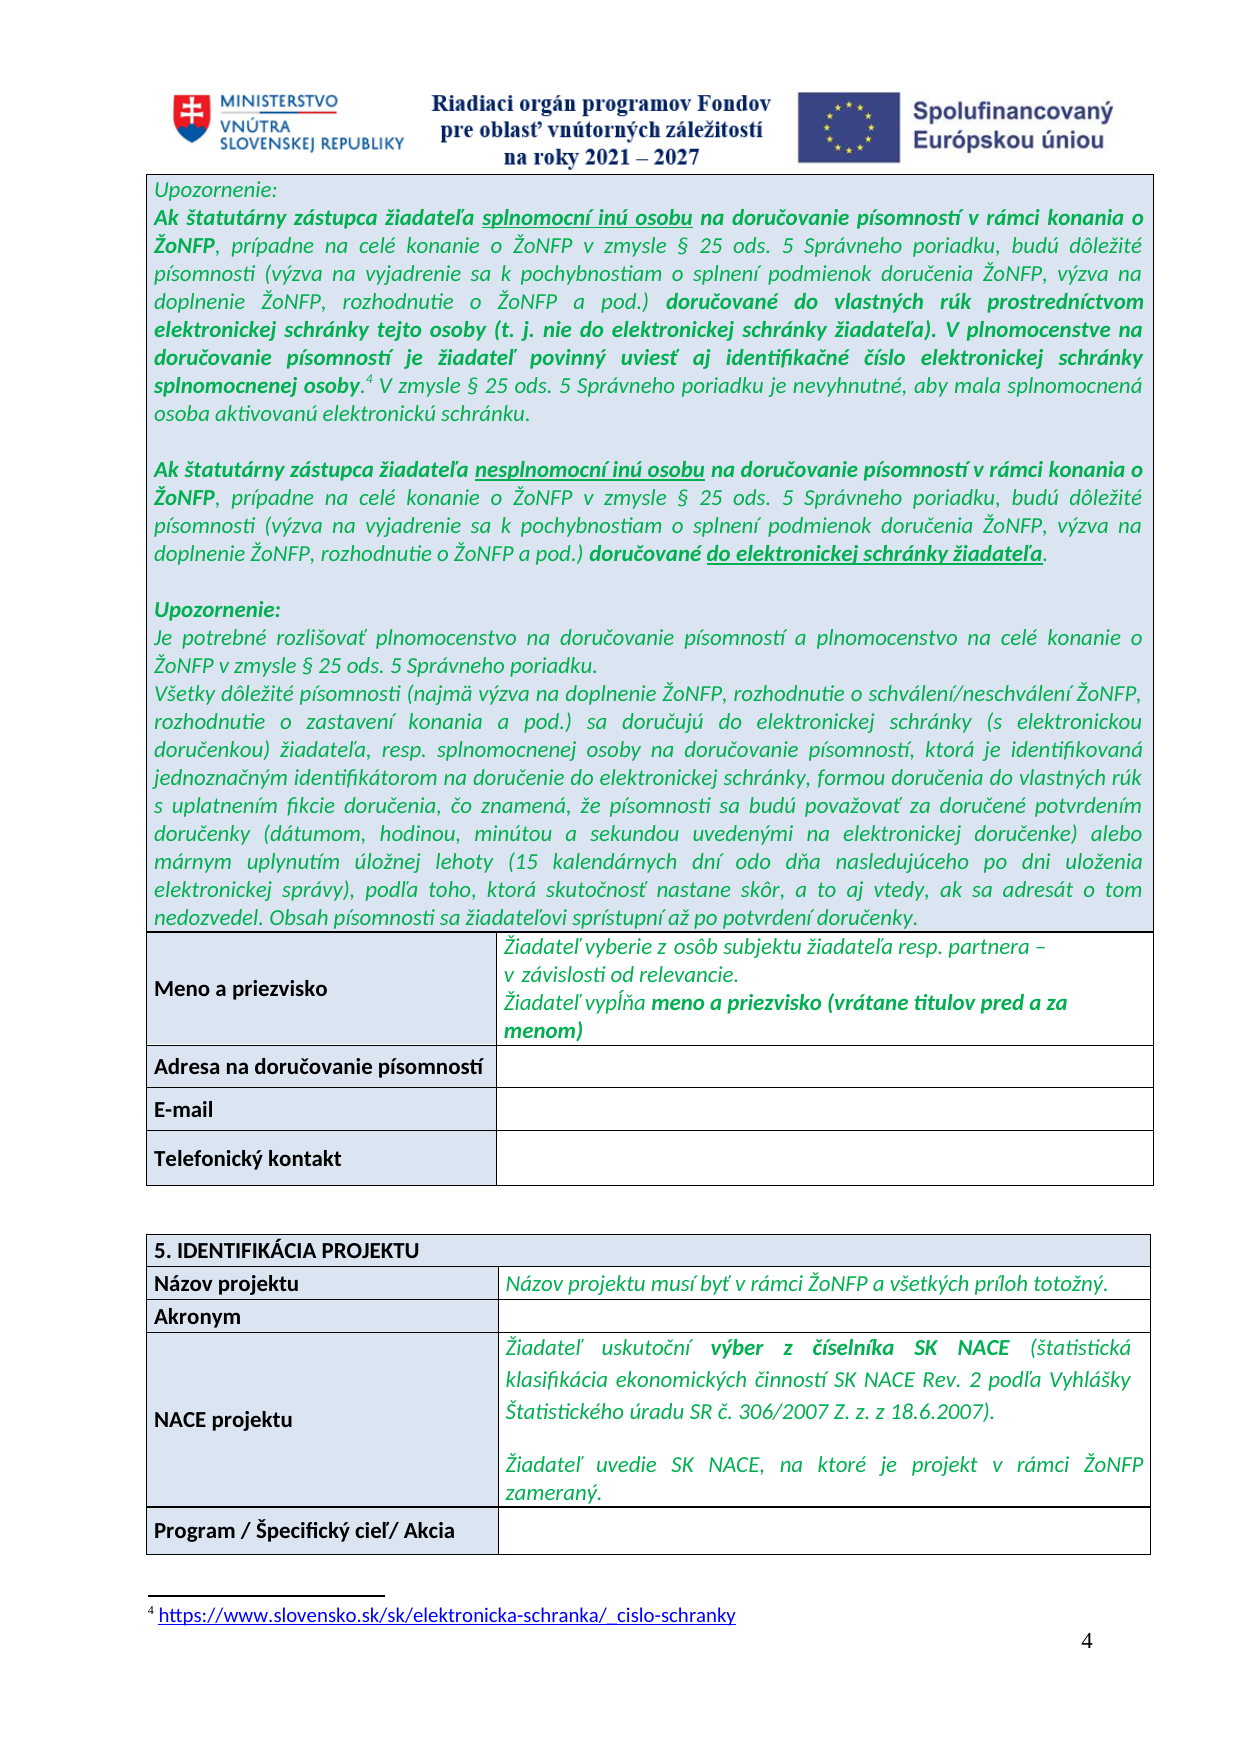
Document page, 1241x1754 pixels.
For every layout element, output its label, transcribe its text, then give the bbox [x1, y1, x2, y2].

table_cell [499, 1300, 1150, 1332]
table_cell Názov projektu [147, 1267, 498, 1299]
table_cell Telefonický kontakt [147, 1131, 496, 1185]
table_cell [497, 1046, 1153, 1087]
table_header 5. IDENTIFIKÁCIA PROJEKTU [147, 1235, 1150, 1266]
table_cell Žiadateľ vyberie z osôb subjektu žiadateľa resp. partnera – v závislosti od relevancie. Žiadateľ vypĺňa meno a priezvisko (vrátane titulov pred a za menom) [497, 933, 1153, 1044]
table_cell NACE projektu [147, 1333, 498, 1506]
table_cell [497, 1088, 1153, 1130]
table_cell Program / Špecifický cieľ/ Akcia [147, 1508, 498, 1554]
table_cell [497, 1131, 1153, 1185]
table_cell Adresa na doručovanie písomností [147, 1046, 496, 1087]
table_cell Žiadateľ uskutoční výber z číselníka SK NACE (štatistická klasifikácia ekonomických činností SK NACE Rev. 2 podľa Vyhlášky Štatistického úradu SR č. 306/2007 Z. z. z 18.6.2007). Žiadateľ uvedie SK NACE, na ktoré je projekt v rámci ŽoNFP zameraný. [499, 1333, 1150, 1506]
table_cell E-mail [147, 1088, 496, 1130]
picture [170, 91, 1115, 174]
table_cell Meno a priezvisko [147, 933, 496, 1044]
table_cell Akronym [147, 1300, 498, 1332]
table_cell Názov projektu musí byť v rámci ŽoNFP a všetkých príloh totožný. [499, 1267, 1150, 1299]
table_cell [499, 1508, 1150, 1554]
